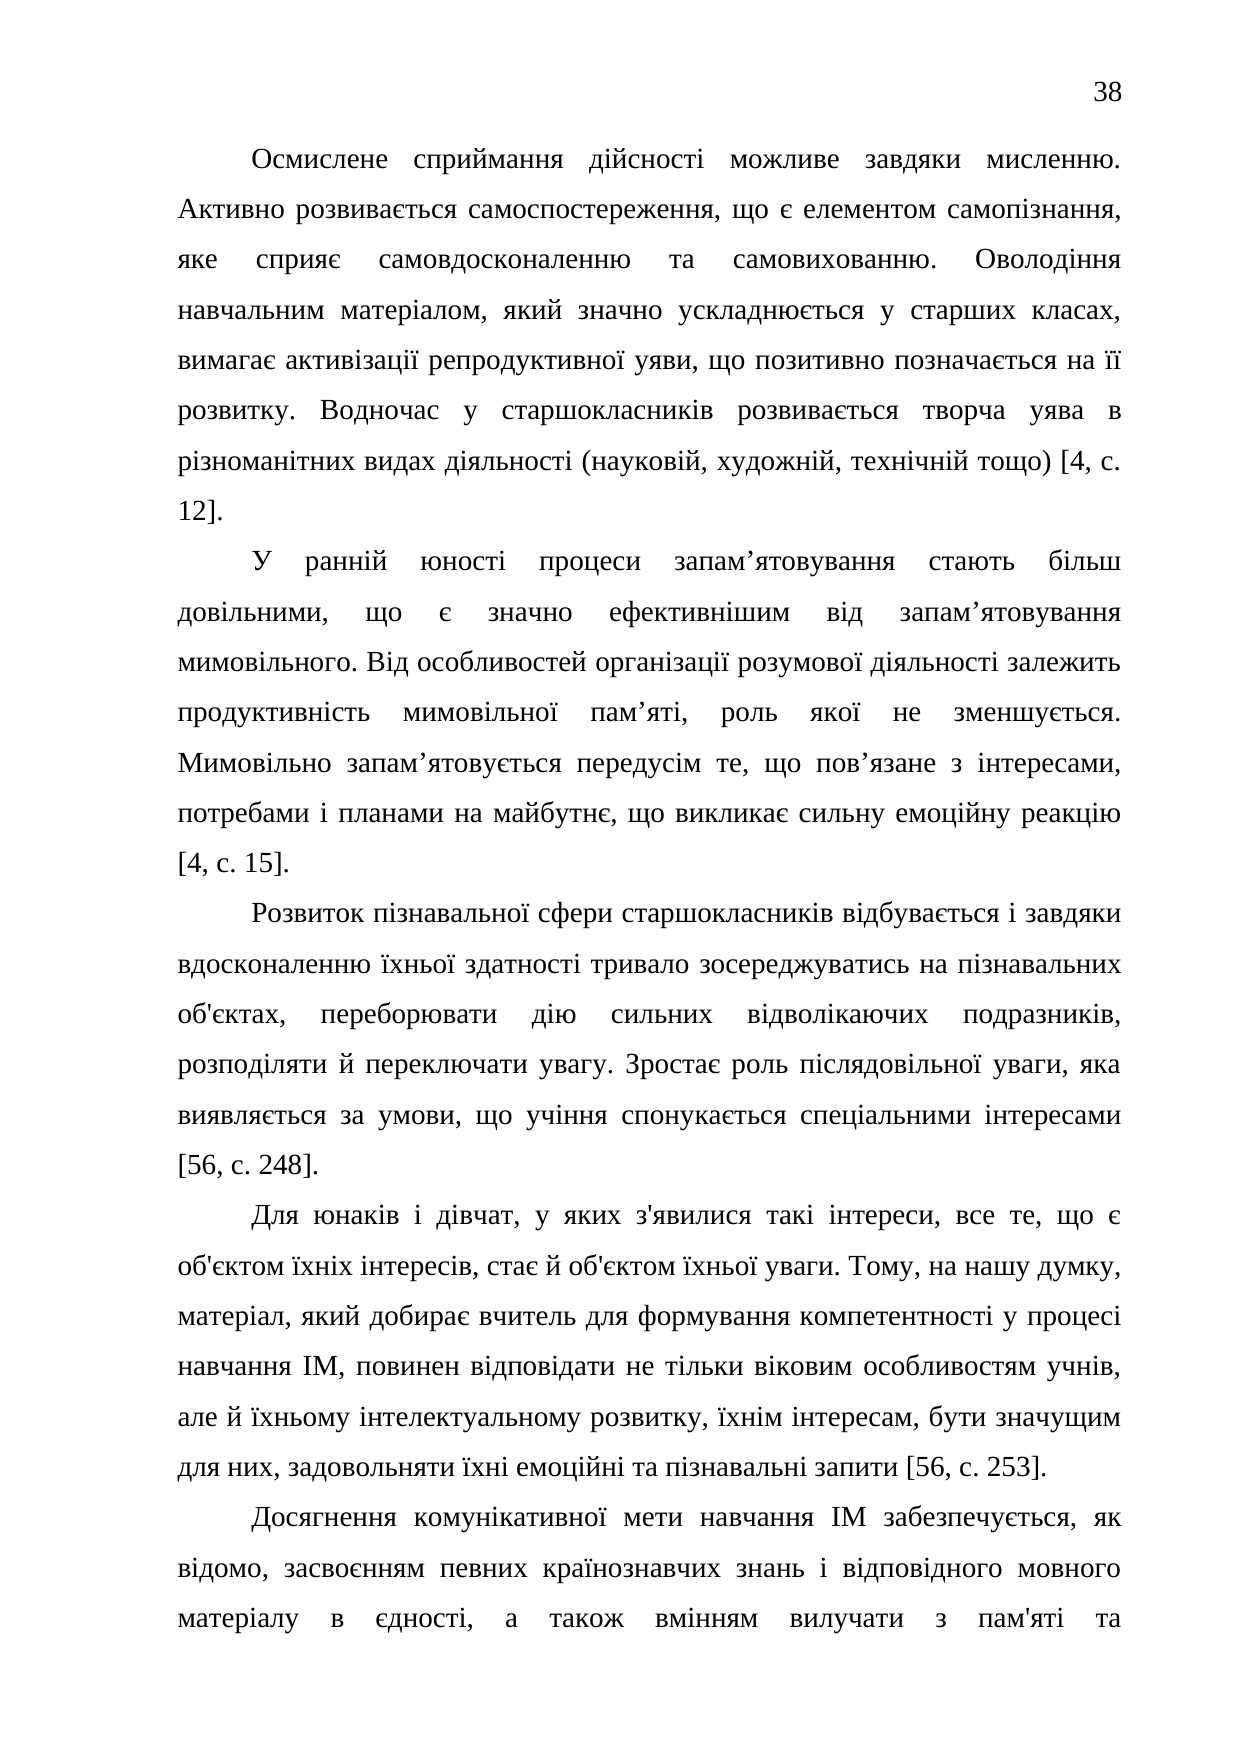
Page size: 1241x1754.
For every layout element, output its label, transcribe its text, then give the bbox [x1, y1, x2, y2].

text Розвиток пізнавальної сфери старшокласників відбувається і завдяки вдосконаленню їхньої здатності тривало зосереджуватись на пізнавальних об'єктах, переборювати дію сильних відволікаючих подразників, розподіляти й переключати увагу. Зростає роль післядовільної уваги, яка виявляється за умови, що учіння спонукається спеціальними інтересами [56, c. 248]. [177, 896, 1122, 1181]
text Для юнаків і дівчат, у яких з'явилися такі інтереси, все те, що є об'єктом їхніх інтересів, стає й об'єктом їхньої уваги. Тому, на нашу думку, матеріал, який добирає вчитель для формування компетентності у процесі навчання ІМ, повинен відповідати не тільки віковим особливостям учнів, але й їхньому інтелектуальному розвитку, їхнім інтересам, бути значущим для них, задовольняти їхні емоційні та пізнавальні запити [56, c. 253]. [177, 1197, 1122, 1483]
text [177, 1499, 1122, 1633]
text Осмислене сприймання дійсності можливе завдяки мисленню. Активно розвивається самоспостереження, що є елементом самопізнання, яке сприяє самовдосконаленню та самовихованню. Оволодіння навчальним матеріалом, який значно ускладнюється у старших класах, вимагає активізації репродуктивної уяви, що позитивно позначається на її розвитку. Водночас у старшокласників розвивається творча уява в різноманітних видах діяльності (науковій, художній, технічній тощо) [4, c. 12]. [177, 141, 1122, 527]
text У ранній юності процеси запам’ятовування стають більш довільними, що є значно ефективнішим від запам’ятовування мимовільного. Від особливостей організації розумової діяльності залежить продуктивність мимовільної пам’яті, роль якої не зменшується. Мимовільно запам’ятовується передусім те, що пов’язане з інтересами, потребами і планами на майбутнє, що викликає сильну емоційну реакцію [4, c. 15]. [177, 543, 1122, 879]
